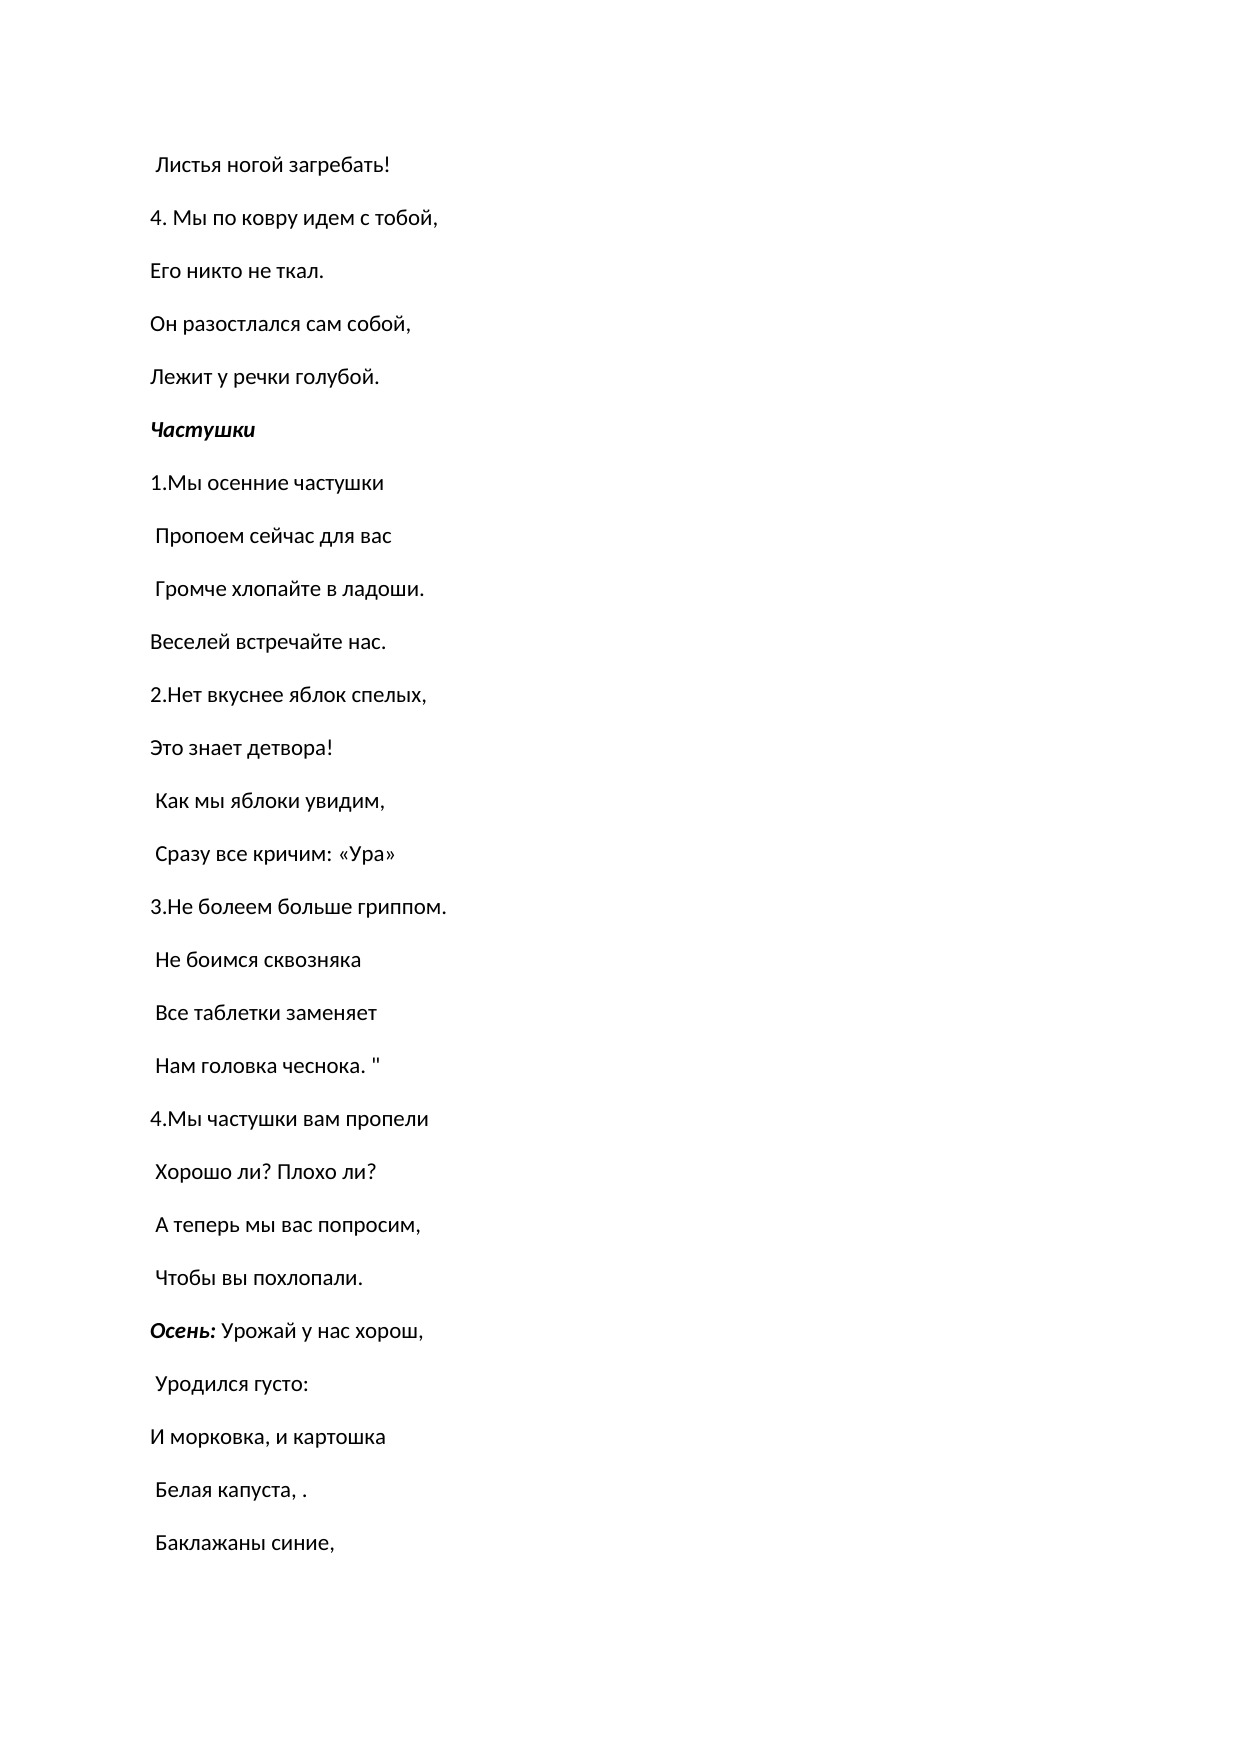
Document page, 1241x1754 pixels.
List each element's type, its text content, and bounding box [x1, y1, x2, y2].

text Как мы яблоки увидим, [150, 786, 1090, 814]
text Не боимся сквозняка [150, 945, 1090, 973]
text Лежит у речки голубой. [150, 362, 1090, 390]
text 3.Не болеем больше гриппом. [150, 892, 1090, 920]
text Осень: Урожай у нас хорош, [150, 1316, 1090, 1344]
text Нам головка чеснока. " [150, 1051, 1090, 1079]
text Сразу все кричим: «Ура» [150, 839, 1090, 867]
text Пропоем сейчас для вас [150, 521, 1090, 549]
text 4. Мы по ковру идем с тобой, [150, 203, 1090, 231]
text 1.Мы осенние частушки [150, 468, 1090, 496]
text Хорошо ли? Плохо ли? [150, 1157, 1090, 1185]
text 2.Нет вкуснее яблок спелых, [150, 680, 1090, 708]
text Все таблетки заменяет [150, 998, 1090, 1026]
text Баклажаны синие, [150, 1528, 1090, 1557]
text И морковка, и картошка [150, 1422, 1090, 1451]
text А теперь мы вас попросим, [150, 1210, 1090, 1238]
text Частушки [150, 415, 1090, 443]
text Это знает детвора! [150, 733, 1090, 761]
text Белая капуста, . [150, 1476, 1090, 1503]
text Уродился густо: [150, 1369, 1090, 1397]
text 4.Мы частушки вам пропели [150, 1104, 1090, 1132]
text Веселей встречайте нас. [150, 627, 1090, 655]
text Громче хлопайте в ладоши. [150, 574, 1090, 602]
text Его никто не ткал. [150, 256, 1090, 284]
text Листья ногой загребать! [150, 150, 1090, 178]
text Он разостлался сам собой, [150, 309, 1090, 337]
text Чтобы вы похлопали. [150, 1263, 1090, 1291]
